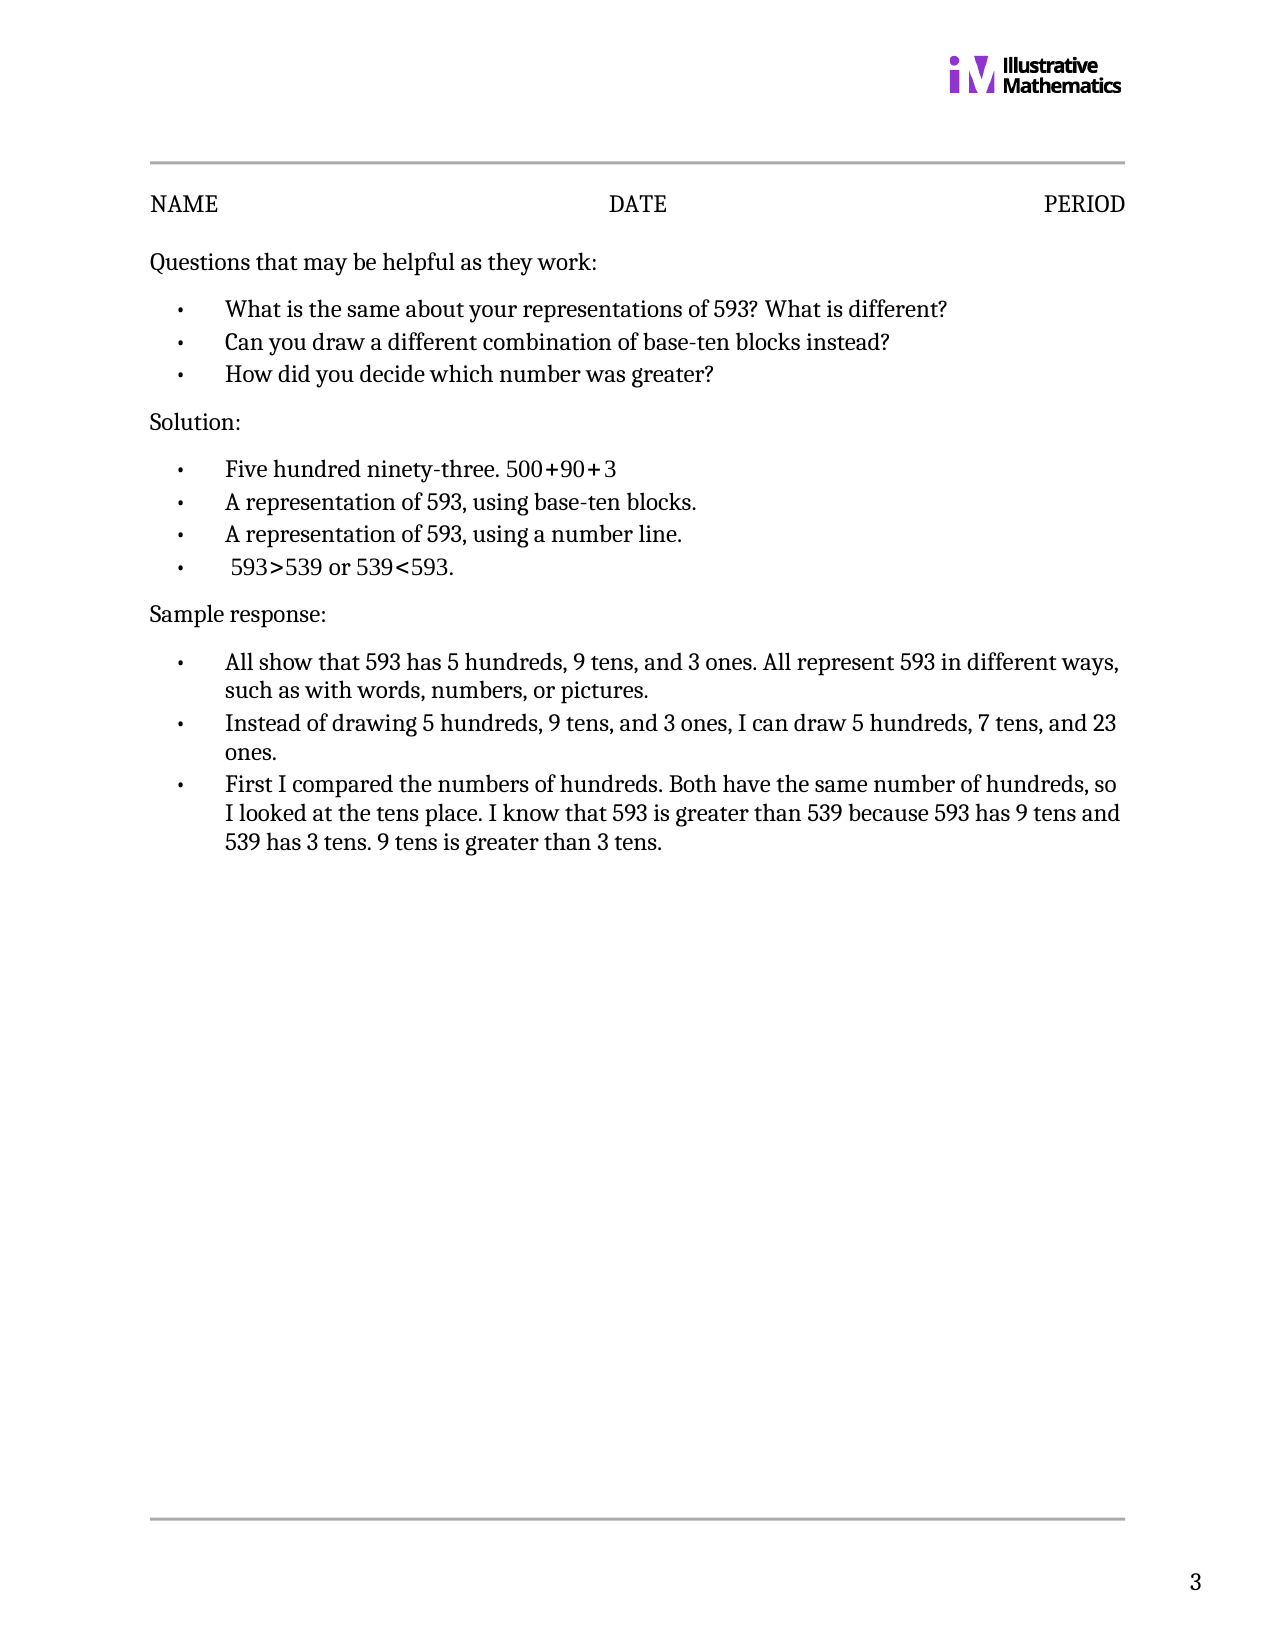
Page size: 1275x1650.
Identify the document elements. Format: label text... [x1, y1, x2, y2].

text Sample response: [150, 600, 1125, 629]
text Questions that may be helpful as they work: [150, 247, 1125, 276]
list How did you decide which number was greater? [175, 360, 1125, 389]
text Solution: [150, 407, 1125, 436]
list Can you draw a different combination of base-ten blocks instead? [175, 327, 1125, 356]
list or . [175, 552, 1125, 581]
list Instead of drawing 5 hundreds, 9 tens, and 3 ones, I can draw 5 hundreds, 7 tens, and 23 ones. [175, 709, 1125, 766]
picture [949, 55, 1121, 93]
list All show that 593 has 5 hundreds, 9 tens, and 3 ones. All represent 593 in different ways, such as with words, numbers, or pictures. [175, 647, 1125, 705]
list Five hundred ninety-three. [175, 455, 1125, 484]
list What is the same about your representations of 593? What is different? [175, 295, 1125, 324]
list A representation of 593, using a number line. [175, 520, 1125, 549]
list First I compared the numbers of hundreds. Both have the same number of hundreds, so I looked at the tens place. I know that 593 is greater than 539 because 593 has 9 tens and 539 has 3 tens. 9 tens is greater than 3 tens. [175, 770, 1125, 856]
list A representation of 593, using base-ten blocks. [175, 487, 1125, 516]
